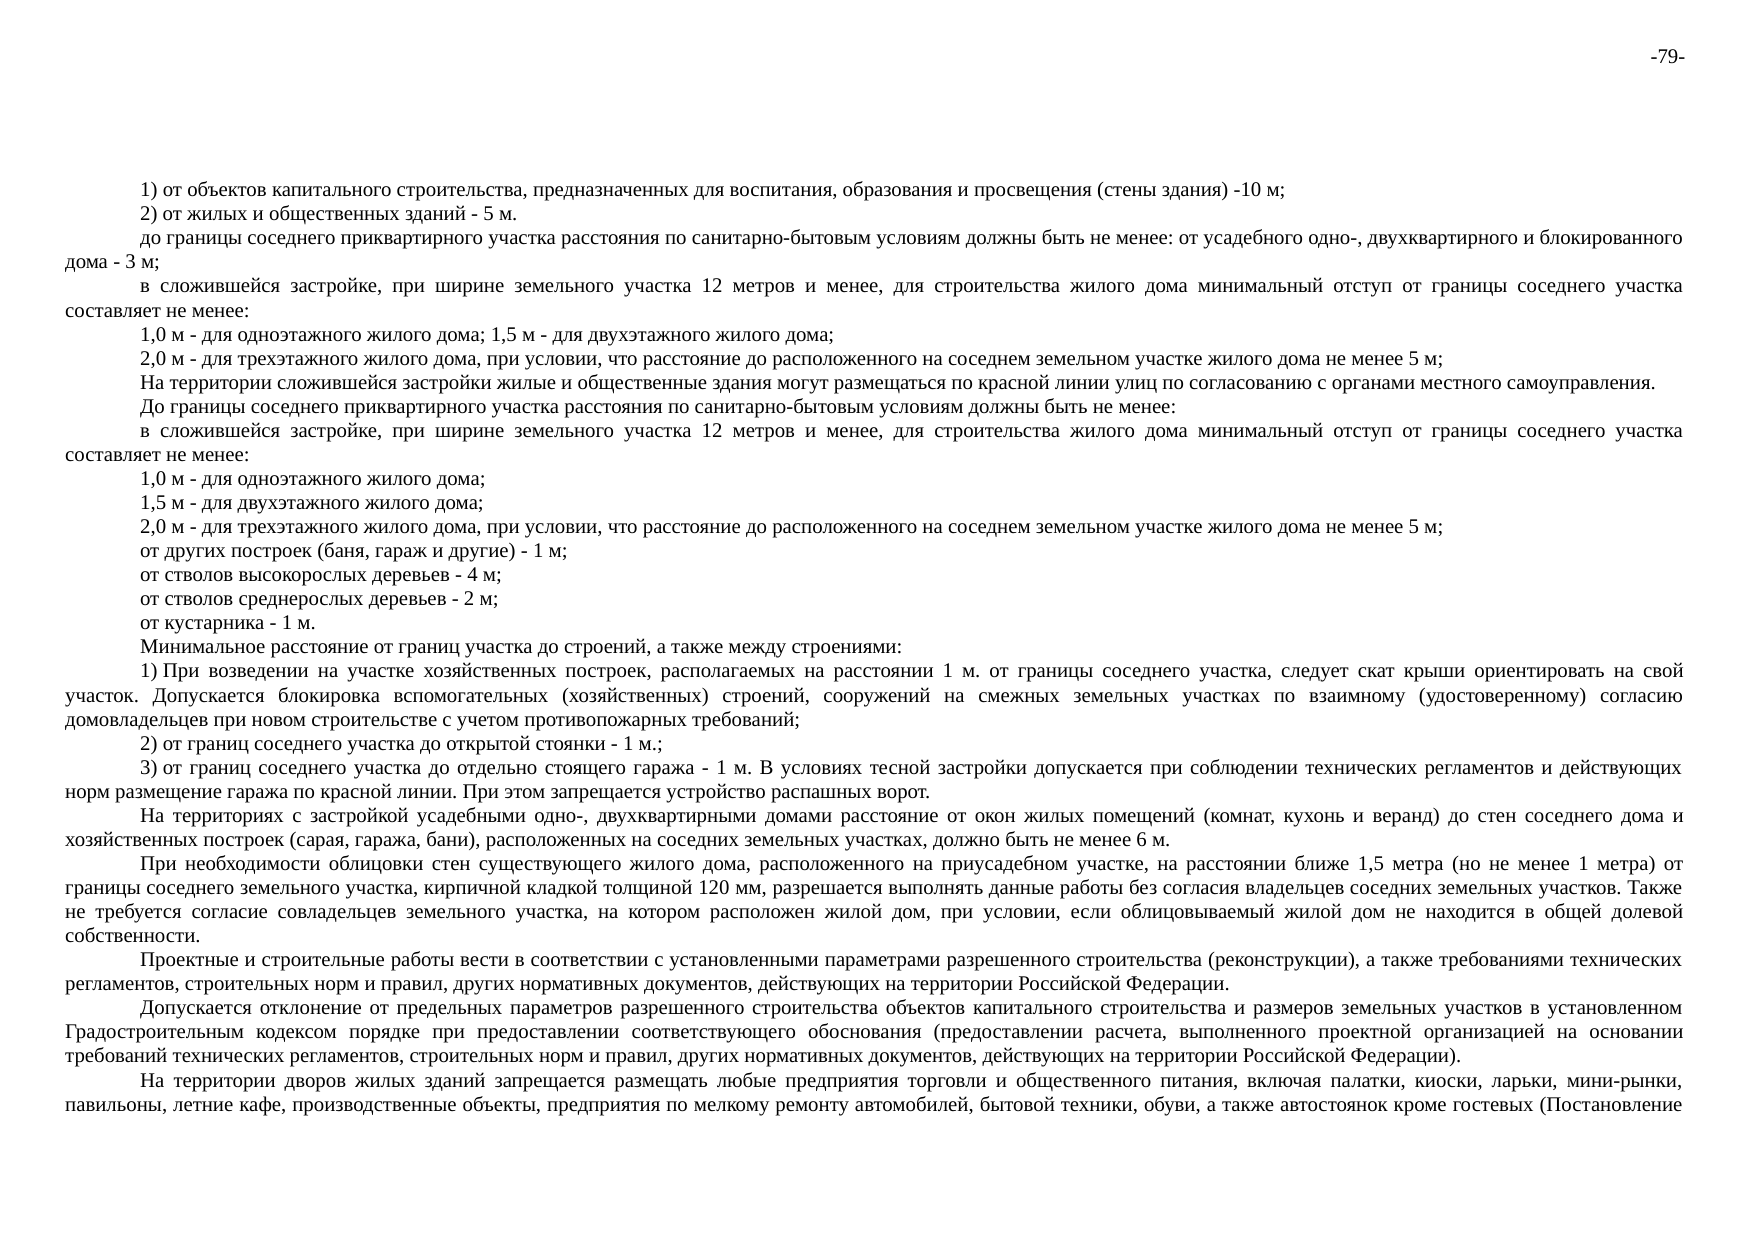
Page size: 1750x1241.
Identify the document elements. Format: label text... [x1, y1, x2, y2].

text 1,0 м - для одноэтажного жилого дома; [65, 466, 1685, 490]
text На территориях с застройкой усадебными одно-, двухквартирными домами расстояние от окон жилых помещений (комнат, кухонь и веранд) до стен соседнего дома и хозяйственных построек (сарая, гаража, бани), расположенных на соседних земельных участках, должно быть не менее 6 м. [65, 803, 1685, 851]
text до границы соседнего приквартирного участка расстояния по санитарно-бытовым условиям должны быть не менее: от усадебного одно-, двухквартирного и блокированного дома - 3 м; [65, 225, 1685, 273]
text До границы соседнего приквартирного участка расстояния по санитарно-бытовым условиям должны быть не менее: [65, 394, 1685, 418]
text Минимальное расстояние от границ участка до строений, а также между строениями: [65, 634, 1685, 658]
text 1,0 м - для одноэтажного жилого дома; 1,5 м - для двухэтажного жилого дома; [65, 322, 1685, 346]
text в сложившейся застройке, при ширине земельного участка 12 метров и менее, для строительства жилого дома минимальный отступ от границы соседнего участка составляет не менее: [65, 273, 1685, 322]
text 2) от границ соседнего участка до открытой стоянки - 1 м.; [65, 731, 1685, 755]
text от других построек (баня, гараж и другие) - 1 м; [65, 538, 1685, 562]
text 2,0 м - для трехэтажного жилого дома, при условии, что расстояние до расположенного на соседнем земельном участке жилого дома не менее 5 м; [65, 514, 1685, 538]
text от стволов высокорослых деревьев - 4 м; [65, 562, 1685, 586]
text от стволов среднерослых деревьев - 2 м; [65, 586, 1685, 610]
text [65, 1067, 1685, 1116]
text На территории сложившейся застройки жилые и общественные здания могут размещаться по красной линии улиц по согласованию с органами местного самоуправления. [65, 370, 1685, 394]
text в сложившейся застройке, при ширине земельного участка 12 метров и менее, для строительства жилого дома минимальный отступ от границы соседнего участка составляет не менее: [65, 418, 1685, 466]
text 3) от границ соседнего участка до отдельно стоящего гаража - 1 м. В условиях тесной застройки допускается при соблюдении технических регламентов и действующих норм размещение гаража по красной линии. При этом запрещается устройство распашных ворот. [65, 755, 1685, 803]
text 2,0 м - для трехэтажного жилого дома, при условии, что расстояние до расположенного на соседнем земельном участке жилого дома не менее 5 м; [65, 346, 1685, 370]
text 2) от жилых и общественных зданий - 5 м. [65, 201, 1685, 225]
text Проектные и строительные работы вести в соответствии с установленными параметрами разрешенного строительства (реконструкции), а также требованиями технических регламентов, строительных норм и правил, других нормативных документов, действующих на территории Российской Федерации. [65, 947, 1685, 995]
text Допускается отклонение от предельных параметров разрешенного строительства объектов капитального строительства и размеров земельных участков в установленном Градостроительным кодексом порядке при предоставлении соответствующего обоснования (предоставлении расчета, выполненного проектной организацией на основании требований технических регламентов, строительных норм и правил, других нормативных документов, действующих на территории Российской Федерации). [65, 995, 1685, 1067]
text 1) от объектов капитального строительства, предназначенных для воспитания, образования и просвещения (стены здания) -10 м; [65, 177, 1685, 201]
text от кустарника - 1 м. [65, 610, 1685, 634]
text 1,5 м - для двухэтажного жилого дома; [65, 490, 1685, 514]
text 1) При возведении на участке хозяйственных построек, располагаемых на расстоянии 1 м. от границы соседнего участка, следует скат крыши ориентировать на свой участок. Допускается блокировка вспомогательных (хозяйственных) строений, сооружений на смежных земельных участках по взаимному (удостоверенному) согласию домовладельцев при новом строительстве с учетом противопожарных требований; [65, 658, 1685, 731]
text При необходимости облицовки стен существующего жилого дома, расположенного на приусадебном участке, на расстоянии ближе 1,5 метра (но не менее 1 метра) от границы соседнего земельного участка, кирпичной кладкой толщиной 120 мм, разрешается выполнять данные работы без согласия владельцев соседних земельных участков. Также не требуется согласие совладельцев земельного участка, на котором расположен жилой дом, при условии, если облицовываемый жилой дом не находится в общей долевой собственности. [65, 851, 1685, 947]
